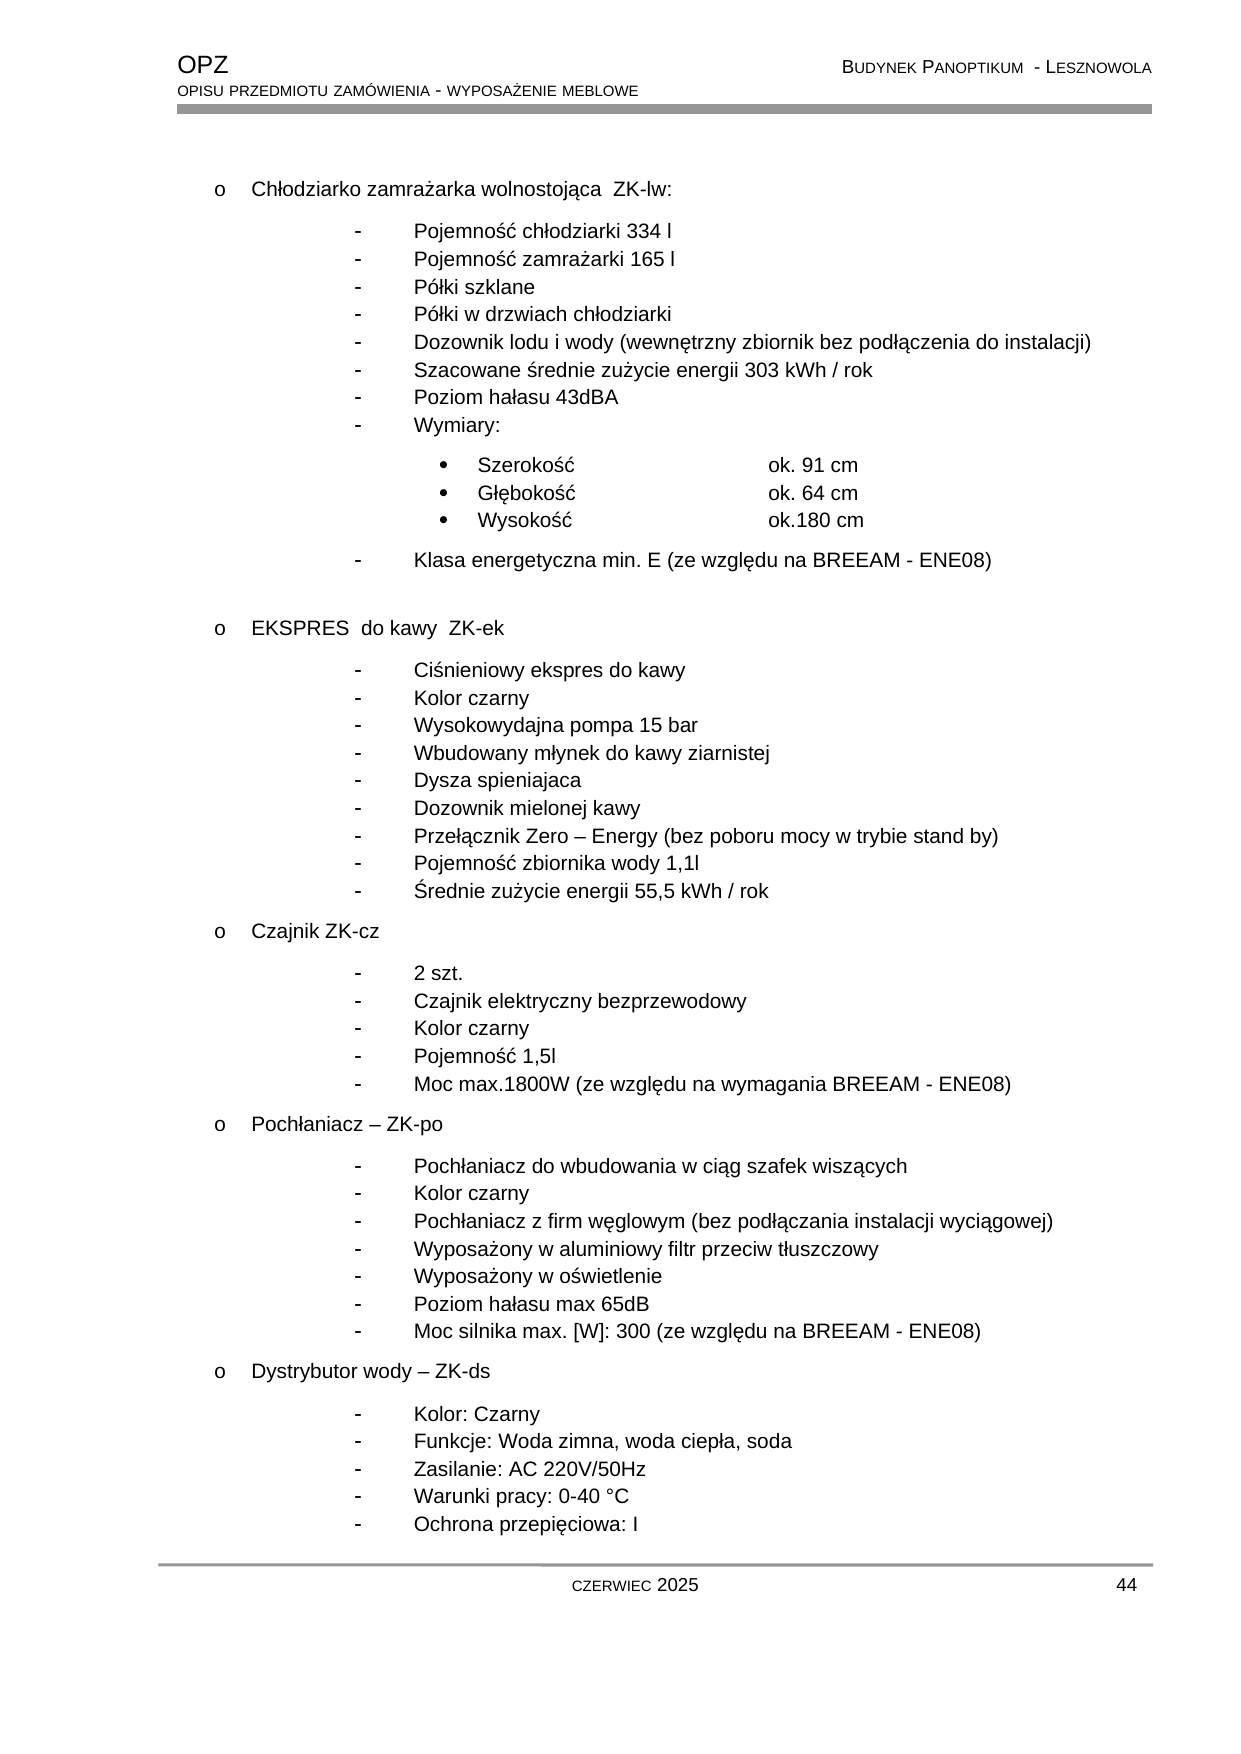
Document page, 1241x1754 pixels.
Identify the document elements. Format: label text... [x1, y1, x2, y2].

list Kolor czarny [354, 685, 1152, 709]
list Wysokowydajna pompa 15 bar [354, 713, 1152, 737]
list Ochrona przepięciowa: I [354, 1512, 1152, 1536]
list Czajnik elektryczny bezprzewodowy [354, 988, 1152, 1013]
list Szacowane średnie zużycie energii 303 kWh / rok [354, 357, 1152, 381]
list Dozownik lodu i wody (wewnętrzny zbiornik bez podłączenia do instalacji) [354, 330, 1152, 354]
list Ciśnieniowy ekspres do kawy [354, 658, 1152, 682]
list Półki szklane [354, 274, 1152, 299]
list Pojemność 1,5l [354, 1044, 1152, 1068]
list Poziom hałasu max 65dB [354, 1292, 1152, 1316]
list Warunki pracy: 0-40 °C [354, 1484, 1152, 1508]
list Pochłaniacz do wbudowania w ciąg szafek wiszących [354, 1154, 1152, 1178]
text Dystrybutor wody – ZK-ds [213, 1359, 930, 1385]
list Wyposażony w aluminiowy filtr przeciw tłuszczowy [354, 1236, 1152, 1261]
list Wbudowany młynek do kawy ziarnistej [354, 741, 1152, 765]
text Czajnik ZK-cz [213, 919, 930, 944]
list Głębokość ok. 64 cm [440, 480, 930, 504]
list Dozownik mielonej kawy [354, 796, 1152, 820]
list Wysokość ok.180 cm [440, 508, 930, 532]
list Średnie zużycie energii 55,5 kWh / rok [354, 879, 1152, 903]
list Kolor czarny [354, 1016, 1152, 1040]
list Funkcje: Woda zimna, woda ciepła, soda [354, 1429, 1152, 1453]
list Pojemność chłodziarki 334 l [354, 219, 1152, 243]
list Zasilanie: AC 220V/50Hz [354, 1457, 1152, 1481]
text Pochłaniacz – ZK-po [213, 1111, 930, 1137]
list Kolor czarny [354, 1181, 1152, 1205]
list 2 szt. [354, 961, 1152, 985]
list Przełącznik Zero – Energy (bez poboru mocy w trybie stand by) [354, 823, 1152, 847]
list Dysza spieniajaca [354, 768, 1152, 792]
list Pochłaniacz z firm węglowym (bez podłączania instalacji wyciągowej) [354, 1209, 1152, 1233]
text Chłodziarko zamrażarka wolnostojąca ZK-lw: [213, 177, 930, 203]
list Pojemność zamrażarki 165 l [354, 247, 1152, 271]
list Moc max.1800W (ze względu na wymagania BREEAM - ENE08) [354, 1071, 1152, 1095]
list Moc silnika max. [W]: 300 (ze względu na BREEAM - ENE08) [354, 1319, 1152, 1343]
list Poziom hałasu 43dBA [354, 385, 1152, 409]
list Pojemność zbiornika wody 1,1l [354, 851, 1152, 875]
list Kolor: Czarny [354, 1402, 1152, 1426]
text EKSPRES do kawy ZK-ek [213, 616, 930, 641]
list Szerokość ok. 91 cm [440, 453, 930, 477]
list Półki w drzwiach chłodziarki [354, 302, 1152, 326]
list Klasa energetyczna min. E (ze względu na BREEAM - ENE08) [354, 548, 1152, 572]
list Wyposażony w oświetlenie [354, 1264, 1152, 1288]
list Wymiary: [354, 413, 1152, 437]
